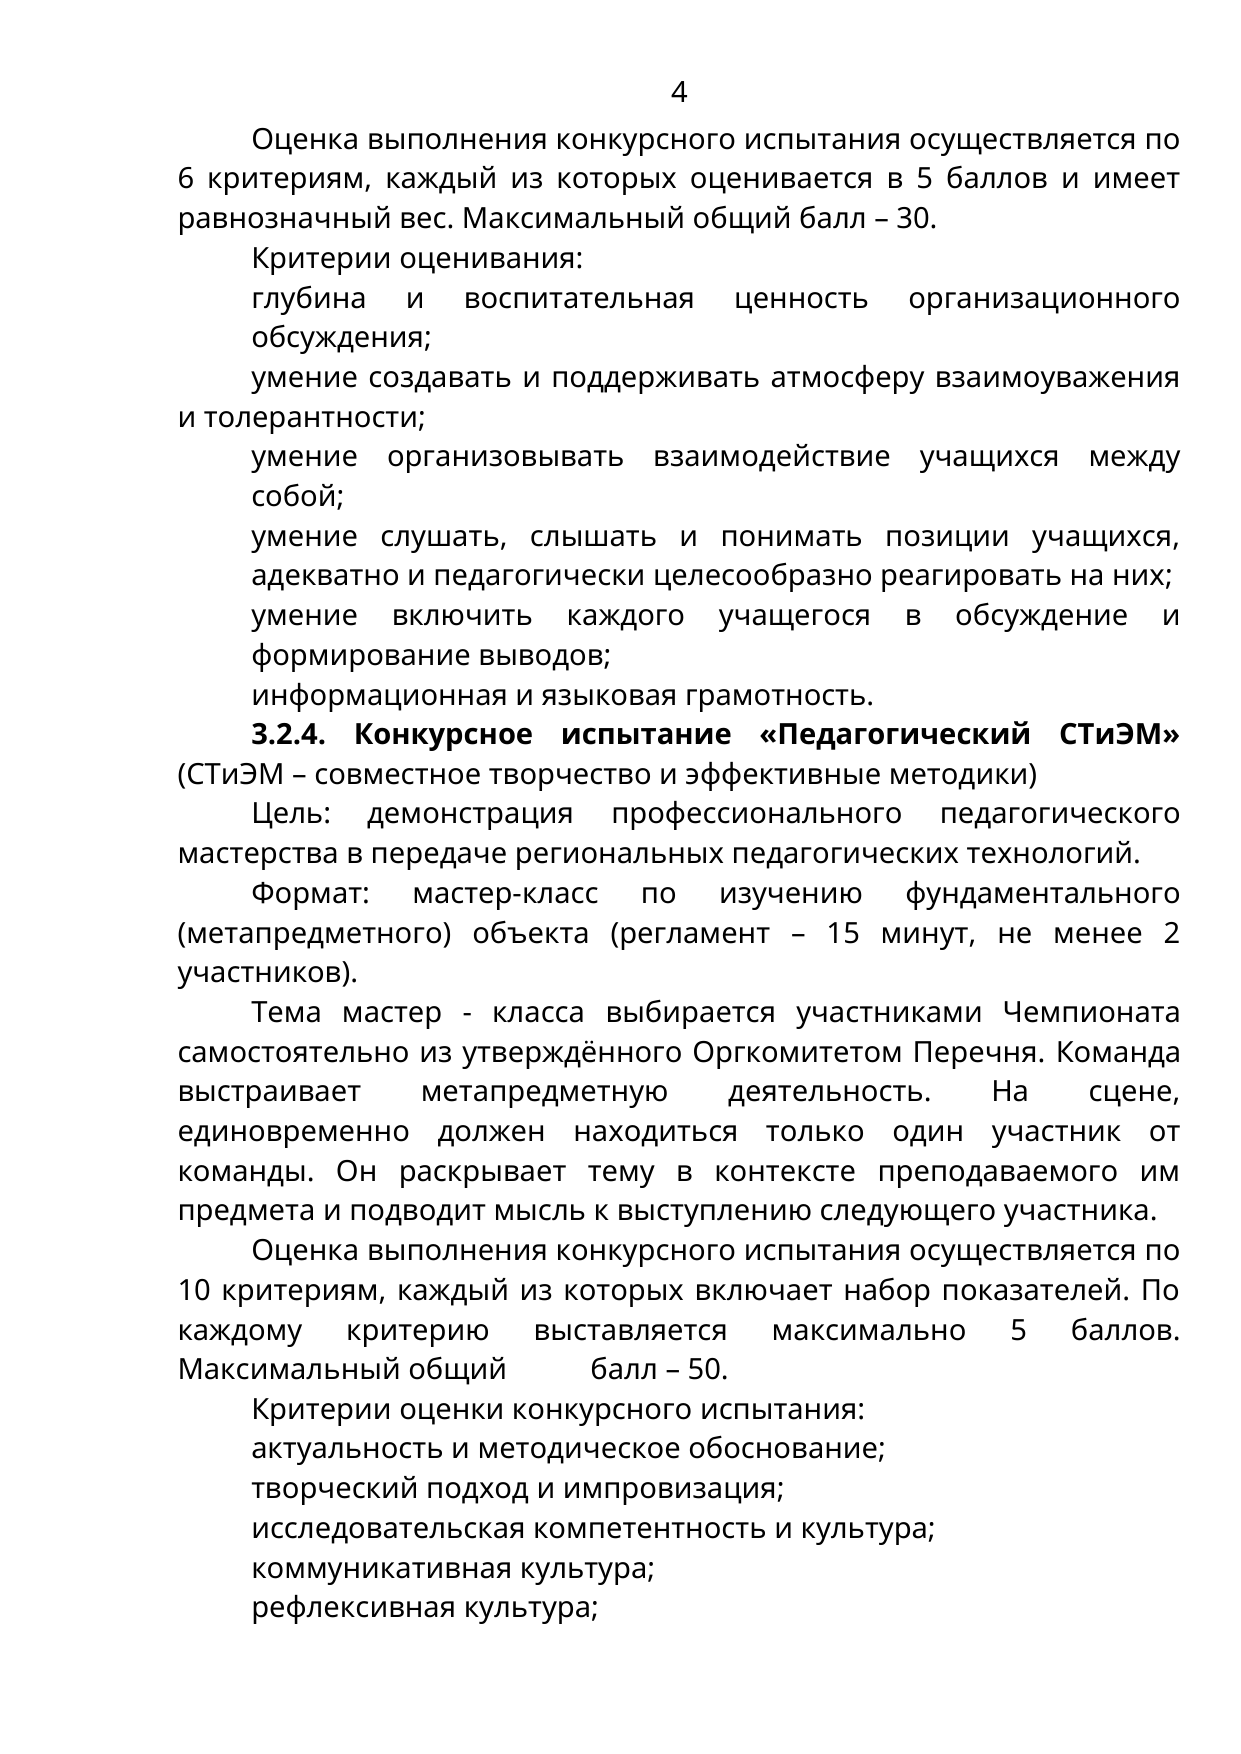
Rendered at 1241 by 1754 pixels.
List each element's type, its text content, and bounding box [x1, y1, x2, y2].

text Цель: демонстрация профессионального педагогического мастерства в передаче региональных педагогических технологий. [177, 793, 1181, 872]
text Оценка выполнения конкурсного испытания осуществляется по 10 критериям, каждый из которых включает набор показателей. По каждому критерию выставляется максимально 5 баллов. Максимальный общий балл – 50. [177, 1229, 1181, 1388]
text коммуникативная культура; [177, 1547, 1181, 1587]
text глубина и воспитательная ценность организационного обсуждения; [251, 277, 1181, 356]
text 3.2.4. Конкурсное испытание «Педагогический СТиЭМ» (СТиЭМ – совместное творчество и эффективные методики) [177, 713, 1181, 793]
text информационная и языковая грамотность. [177, 674, 1181, 713]
text исследовательская компетентность и культура; [177, 1507, 1181, 1547]
text актуальность и методическое обоснование; [177, 1428, 1181, 1467]
text Критерии оценки конкурсного испытания: [177, 1388, 1181, 1428]
text Критерии оценивания: [177, 237, 1181, 277]
text Формат: мастер-класс по изучению фундаментального (метапредметного) объекта (регламент – 15 минут, не менее 2 участников). [177, 872, 1181, 991]
text умение включить каждого учащегося в обсуждение и формирование выводов; [251, 594, 1181, 674]
text умение создавать и поддерживать атмосферу взаимоуважения и толерантности; [177, 356, 1181, 436]
text Тема мастер - класса выбирается участниками Чемпионата самостоятельно из утверждённого Оргкомитетом Перечня. Команда выстраивает метапредметную деятельность. На сцене, единовременно должен находиться только один участник от команды. Он раскрывает тему в контексте преподаваемого им предмета и подводит мысль к выступлению следующего участника. [177, 991, 1181, 1229]
text рефлексивная культура; [177, 1587, 1181, 1626]
text умение слушать, слышать и понимать позиции учащихся, адекватно и педагогически целесообразно реагировать на них; [251, 515, 1181, 594]
text творческий подход и импровизация; [177, 1467, 1181, 1507]
text умение организовывать взаимодействие учащихся между собой; [251, 436, 1181, 515]
text Оценка выполнения конкурсного испытания осуществляется по 6 критериям, каждый из которых оценивается в 5 баллов и имеет равнозначный вес. Максимальный общий балл – 30. [177, 118, 1181, 237]
